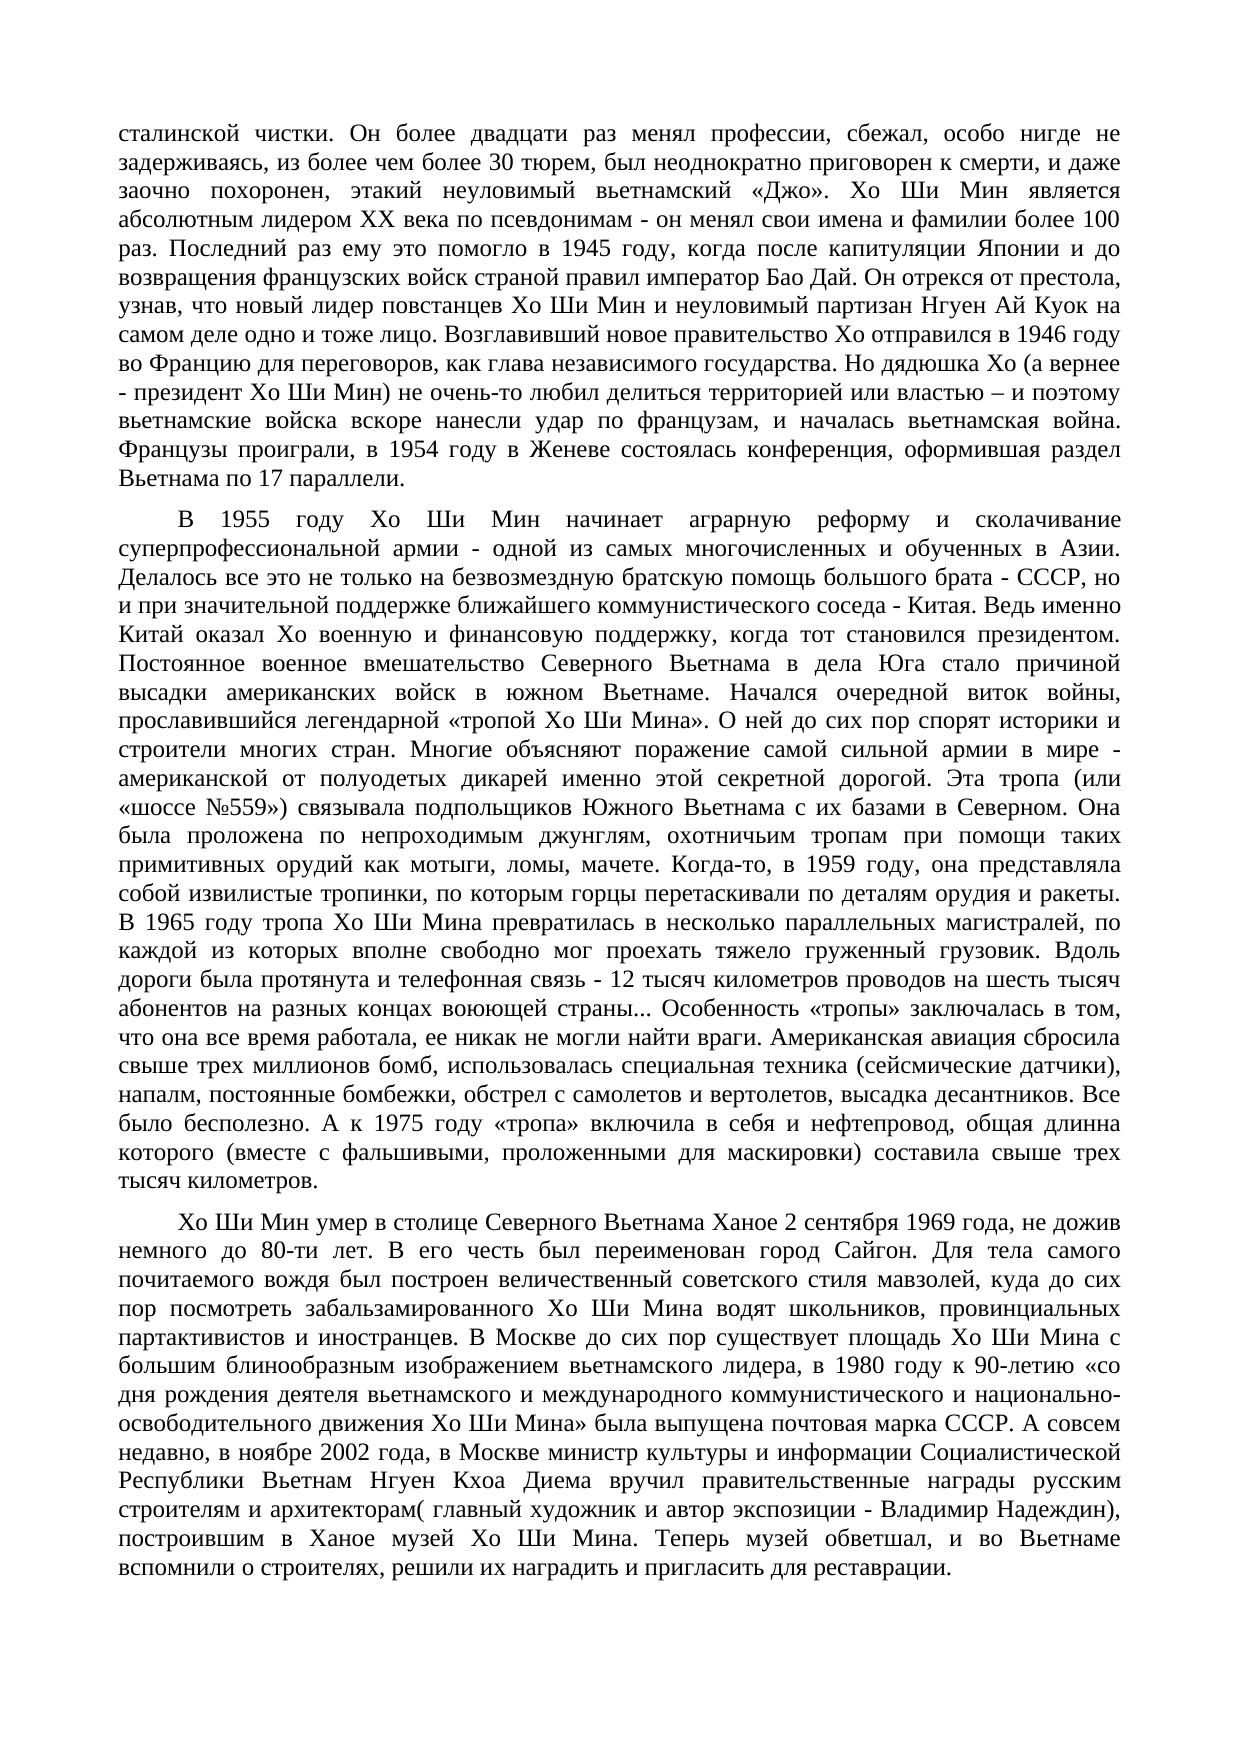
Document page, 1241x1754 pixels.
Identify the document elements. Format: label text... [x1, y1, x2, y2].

text В 1955 году Хо Ши Мин начинает аграрную реформу и сколачивание суперпрофессиональной армии - одной из самых многочисленных и обученных в Азии. Делалось все это не только на безвозмездную братскую помощь большого брата - СССР, но и при значительной поддержке ближайшего коммунистического соседа - Китая. Ведь именно Китай оказал Хо военную и финансовую поддержку, когда тот становился президентом. Постоянное военное вмешательство Северного Вьетнама в дела Юга стало причиной высадки американских войск в южном Вьетнаме. Начался очередной виток войны, прославившийся легендарной «тропой Хо Ши Мина». О ней до сих пор спорят историки и строители многих стран. Многие объясняют поражение самой сильной армии в мире - американской от полуодетых дикарей именно этой секретной дорогой. Эта тропа (или «шоссе №559») связывала подпольщиков Южного Вьетнама с их базами в Северном. Она была проложена по непроходимым джунглям, охотничьим тропам при помощи таких примитивных орудий как мотыги, ломы, мачете. Когда-то, в 1959 году, она представляла собой извилистые тропинки, по которым горцы перетаскивали по деталям орудия и ракеты. В 1965 году тропа Хо Ши Мина превратилась в несколько параллельных магистралей, по каждой из которых вполне свободно мог проехать тяжело груженный грузовик. Вдоль дороги была протянута и телефонная связь - 12 тысяч километров проводов на шесть тысяч абонентов на разных концах воюющей страны... Особенность «тропы» заключалась в том, что она все время работала, ее никак не могли найти враги. Американская авиация сбросила свыше трех миллионов бомб, использовалась специальная техника (сейсмические датчики), напалм, постоянные бомбежки, обстрел с самолетов и вертолетов, высадка десантников. Все было бесполезно. А к 1975 году «тропа» включила в себя и нефтепровод, общая длинна которого (вместе с фальшивыми, проложенными для маскировки) составила свыше трех тысяч километров. [118, 504, 1122, 1194]
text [118, 118, 1122, 492]
text Хо Ши Мин умер в столице Северного Вьетнама Ханое 2 сентября 1969 года, не дожив немного до 80-ти лет. В его честь был переименован город Сайгон. Для тела самого почитаемого вождя был построен величественный советского стиля мавзолей, куда до сих пор посмотреть забальзамированного Хо Ши Мина водят школьников, провинциальных партактивистов и иностранцев. В Москве до сих пор существует площадь Хо Ши Мина с большим блинообразным изображением вьетнамского лидера, в 1980 году к 90-летию «со дня рождения деятеля вьетнамского и международного коммунистического и национально-освободительного движения Хо Ши Мина» была выпущена почтовая марка СССР. А совсем недавно, в ноябре 2002 года, в Москве министр культуры и информации Социалистической Республики Вьетнам Нгуен Кхоа Диема вручил правительственные награды русским строителям и архитекторам( главный художник и автор экспозиции - Владимир Надеждин), построившим в Ханое музей Хо Ши Мина. Теперь музей обветшал, и во Вьетнаме вспомнили о строителях, решили их наградить и пригласить для реставрации. [118, 1207, 1122, 1581]
